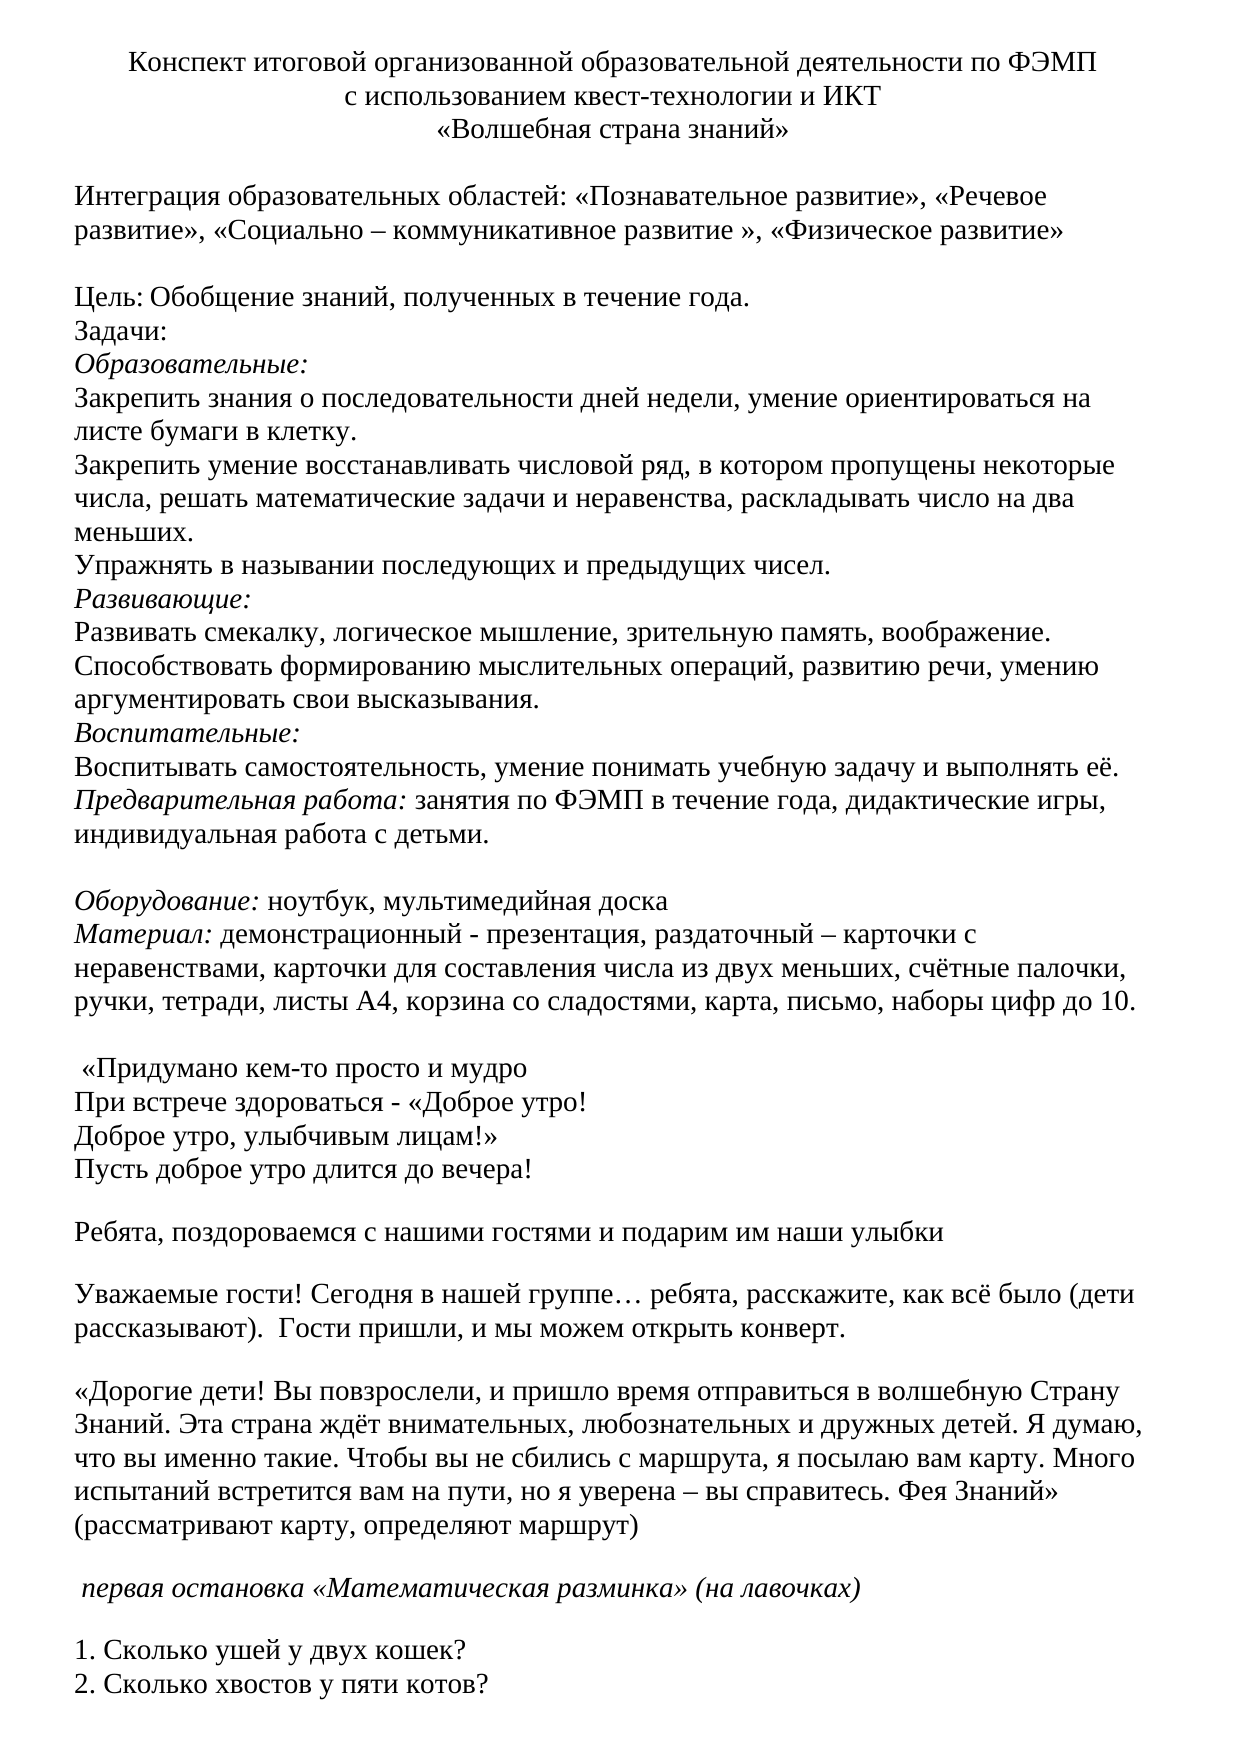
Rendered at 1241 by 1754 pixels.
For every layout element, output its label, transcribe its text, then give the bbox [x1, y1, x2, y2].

text 1. Сколько ушей у двух кошек? [74, 1632, 1152, 1666]
text Цель: Обобщение знаний, полученных в течение года. [74, 279, 1152, 313]
text Закрепить умение восстанавливать числовой ряд, в котором пропущены некоторые числа, решать математические задачи и неравенства, раскладывать число на два меньших. [74, 447, 1152, 547]
text 2. Сколько хвостов у пяти котов? [74, 1666, 1152, 1699]
text Задачи: [74, 313, 1152, 346]
text первая остановка «Математическая разминка» (на лавочках) [74, 1570, 1152, 1603]
text Способствовать формированию мыслительных операций, развитию речи, умению аргументировать свои высказывания. [74, 648, 1152, 715]
text Воспитывать самостоятельность, умение понимать учебную задачу и выполнять её. [74, 749, 1152, 782]
text Предварительная работа: занятия по ФЭМП в течение года, дидактические игры, индивидуальная работа с детьми. [74, 782, 1152, 849]
text При встрече здороваться - «Доброе утро! [74, 1084, 1152, 1118]
text Упражнять в назывании последующих и предыдущих чисел. [74, 547, 1152, 581]
text Оборудование: ноутбук, мультимедийная доска [74, 883, 1152, 916]
text Уважаемые гости! Сегодня в нашей группе… ребята, расскажите, как всё было (дети рассказывают). Гости пришли, и мы можем открыть конверт. [74, 1277, 1152, 1344]
text Доброе утро, улыбчивым лицам!» [74, 1118, 1152, 1151]
text Образовательные: [74, 346, 1152, 380]
text Развивающие: [74, 581, 1152, 614]
text Материал: демонстрационный - презентация, раздаточный – карточки с неравенствами, карточки для составления числа из двух меньших, счётные палочки, ручки, тетради, листы А4, корзина со сладостями, карта, письмо, наборы цифр до 10. [74, 916, 1152, 1017]
text Пусть доброе утро длится до вечера! [74, 1151, 1152, 1185]
text Закрепить знания о последовательности дней недели, умение ориентироваться на листе бумаги в клетку. [74, 380, 1152, 447]
text Воспитательные: [74, 715, 1152, 749]
text «Дорогие дети! Вы повзрослели, и пришло время отправиться в волшебную Страну Знаний. Эта страна ждёт внимательных, любознательных и дружных детей. Я думаю, что вы именно такие. Чтобы вы не сбились с маршрута, я посылаю вам карту. Много испытаний встретится вам на пути, но я уверена – вы справитесь. Фея Знаний» (рассматривают карту, определяют маршрут) [74, 1373, 1152, 1541]
text «Волшебная страна знаний» [74, 111, 1152, 145]
text Ребята, поздороваемся с нашими гостями и подарим им наши улыбки [74, 1214, 1152, 1247]
text «Придумано кем-то просто и мудро [74, 1051, 1152, 1084]
text с использованием квест-технологии и ИКТ [74, 78, 1152, 111]
text Интеграция образовательных областей: «Познавательное развитие», «Речевое развитие», «Социально – коммуникативное развитие », «Физическое развитие» [74, 178, 1152, 246]
text Развивать смекалку, логическое мышление, зрительную память, воображение. [74, 614, 1152, 648]
text Конспект итоговой организованной образовательной деятельности по ФЭМП [74, 44, 1152, 78]
